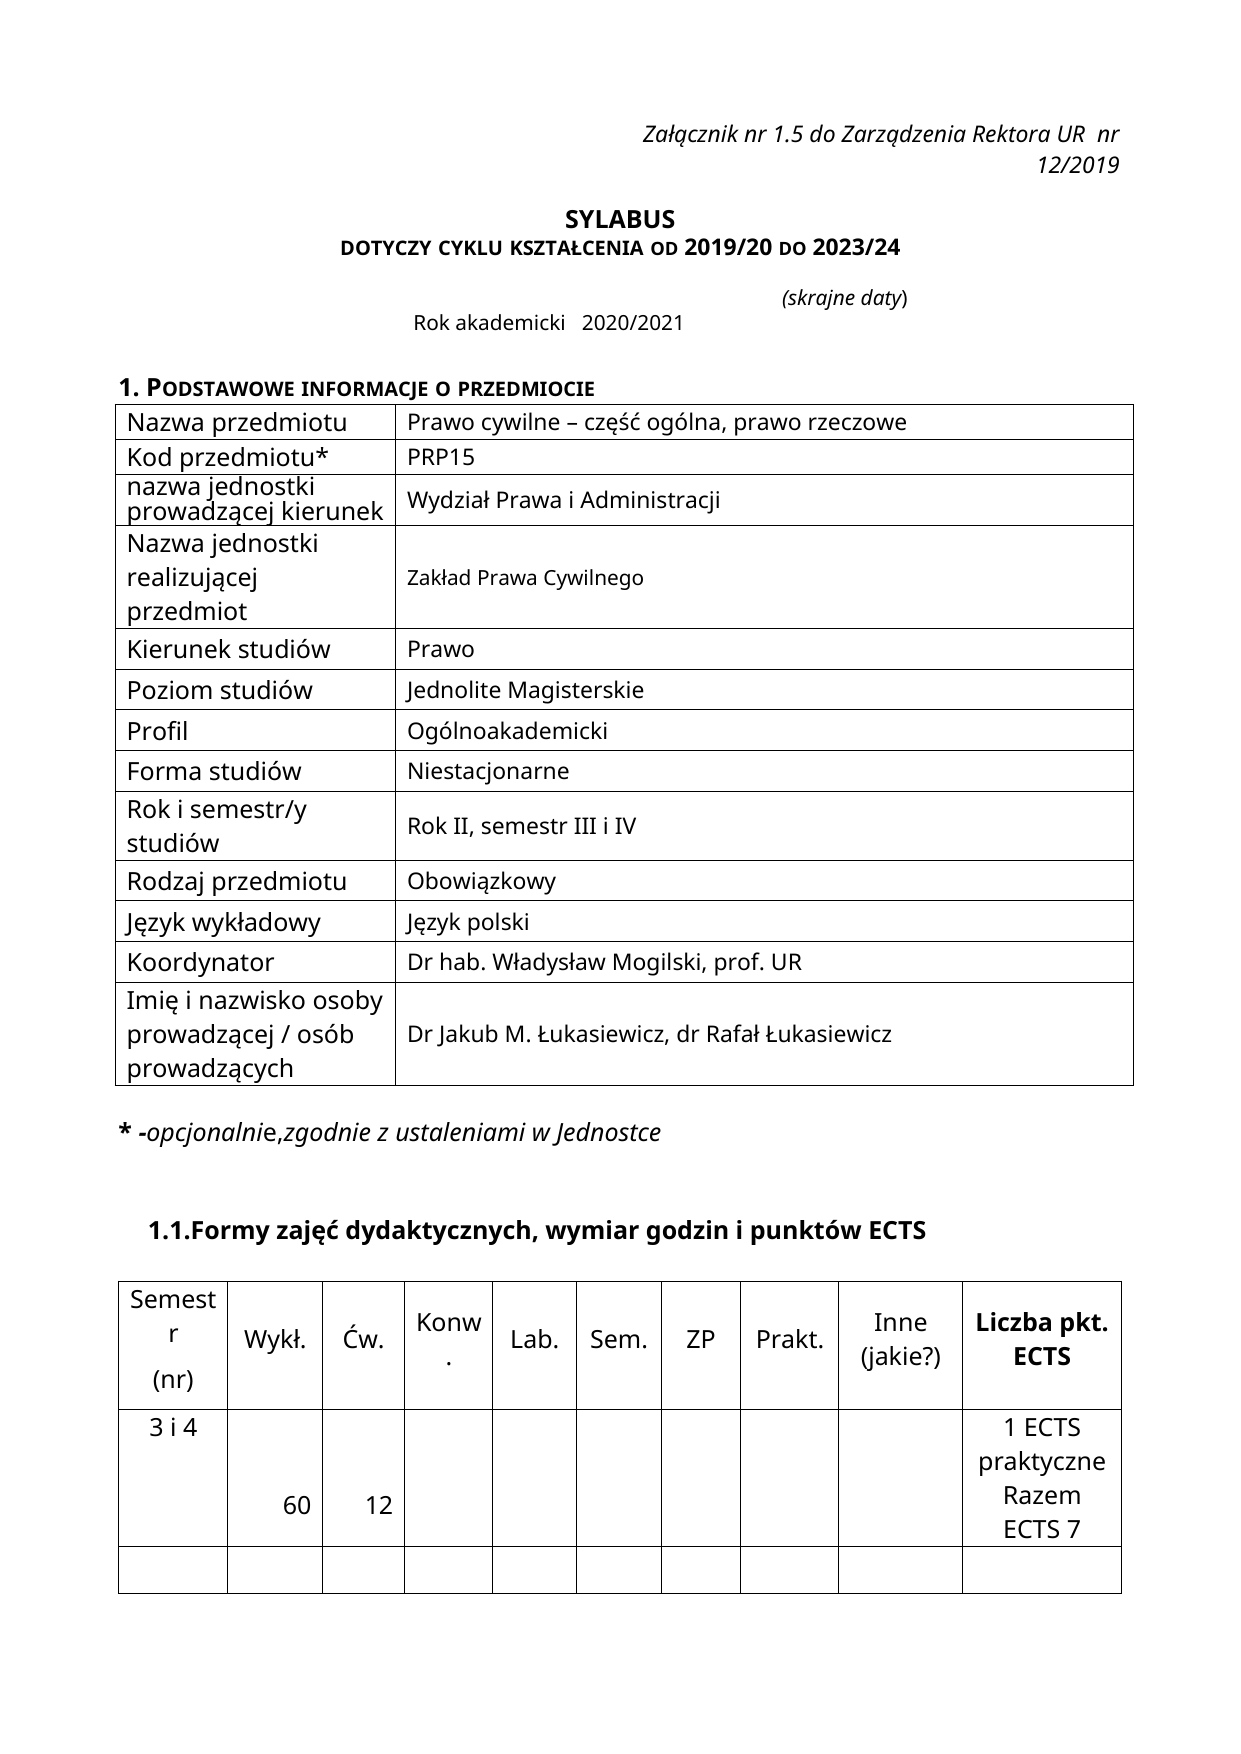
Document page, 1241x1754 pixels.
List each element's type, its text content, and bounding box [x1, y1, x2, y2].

table_cell 3 i 4 [119, 1410, 227, 1546]
table_cell Język wykładowy [116, 901, 395, 941]
table_cell [493, 1547, 576, 1593]
table_header Lab. [493, 1282, 576, 1409]
table_cell Dr Jakub M. Łukasiewicz, dr Rafał Łukasiewicz [396, 983, 1133, 1085]
text SYLABUS [118, 201, 1122, 236]
table_cell Rok II, semestr III i IV [396, 792, 1133, 860]
table_header Prawo cywilne – część ogólna, prawo rzeczowe [396, 405, 1133, 439]
text Załącznik nr 1.5 do Zarządzenia Rektora UR nr 12/2019 [118, 118, 1122, 181]
table_cell Forma studiów [116, 751, 395, 791]
table_cell [839, 1547, 962, 1593]
text Rok akademicki 2020/2021 [118, 311, 1122, 336]
table_cell Poziom studiów [116, 670, 395, 709]
table_cell [662, 1547, 740, 1593]
table_cell PRP15 [396, 440, 1133, 474]
table_cell Obowiązkowy [396, 861, 1133, 900]
table_cell [493, 1410, 576, 1546]
table_cell Nazwa jednostki realizującej przedmiot [116, 526, 395, 628]
table_cell [839, 1410, 962, 1546]
table_header Prakt. [741, 1282, 838, 1409]
table_cell [405, 1410, 492, 1546]
table_header Inne (jakie?) [839, 1282, 962, 1409]
table_cell [741, 1547, 838, 1593]
table_cell [963, 1547, 1121, 1593]
table_cell Prawo [396, 629, 1133, 669]
text 1. Podstawowe informacje o przedmiocie [118, 369, 1122, 404]
table_cell Wydział Prawa i Administracji [396, 475, 1133, 525]
table_cell Ogólnoakademicki [396, 710, 1133, 750]
table_header Semestr (nr) [119, 1282, 227, 1409]
table_cell 12 [323, 1410, 404, 1546]
text 1.1.Formy zajęć dydaktycznych, wymiar godzin i punktów ECTS [148, 1212, 1122, 1246]
table_cell Zakład Prawa Cywilnego [396, 526, 1133, 628]
table_cell Język polski [396, 901, 1133, 941]
table_header Konw. [405, 1282, 492, 1409]
table_header Ćw. [323, 1282, 404, 1409]
table_cell [405, 1547, 492, 1593]
table_header Nazwa przedmiotu [116, 405, 395, 439]
table_cell 1 ECTS praktyczne Razem ECTS 7 [963, 1410, 1121, 1546]
table_cell [323, 1547, 404, 1593]
table_cell [662, 1410, 740, 1546]
table_cell Imię i nazwisko osoby prowadzącej / osób prowadzących [116, 983, 395, 1085]
table_cell [577, 1410, 661, 1546]
text * -opcjonalnie,zgodnie z ustaleniami w Jednostce [118, 1115, 1122, 1149]
table_cell Niestacjonarne [396, 751, 1133, 791]
table_cell [228, 1547, 322, 1593]
table_cell Jednolite Magisterskie [396, 670, 1133, 709]
table_cell Rodzaj przedmiotu [116, 861, 395, 900]
table_cell Koordynator [116, 942, 395, 982]
table_header ZP [662, 1282, 740, 1409]
table_cell Profil [116, 710, 395, 750]
table_cell nazwa jednostki prowadzącej kierunek [116, 475, 395, 525]
table_header Liczba pkt. ECTS [963, 1282, 1121, 1409]
table_cell [119, 1547, 227, 1593]
table_cell Rok i semestr/y studiów [116, 792, 395, 860]
table_header Sem. [577, 1282, 661, 1409]
table_cell Kierunek studiów [116, 629, 395, 669]
table_cell [577, 1547, 661, 1593]
text dotyczy cyklu kształcenia od 2019/20 do 2023/24 [118, 236, 1122, 261]
table_cell 60 [228, 1410, 322, 1546]
table_cell Kod przedmiotu* [116, 440, 395, 474]
table_cell [741, 1410, 838, 1546]
table_header Wykł. [228, 1282, 322, 1409]
text (skrajne daty) [708, 286, 1122, 311]
table_cell Dr hab. Władysław Mogilski, prof. UR [396, 942, 1133, 982]
